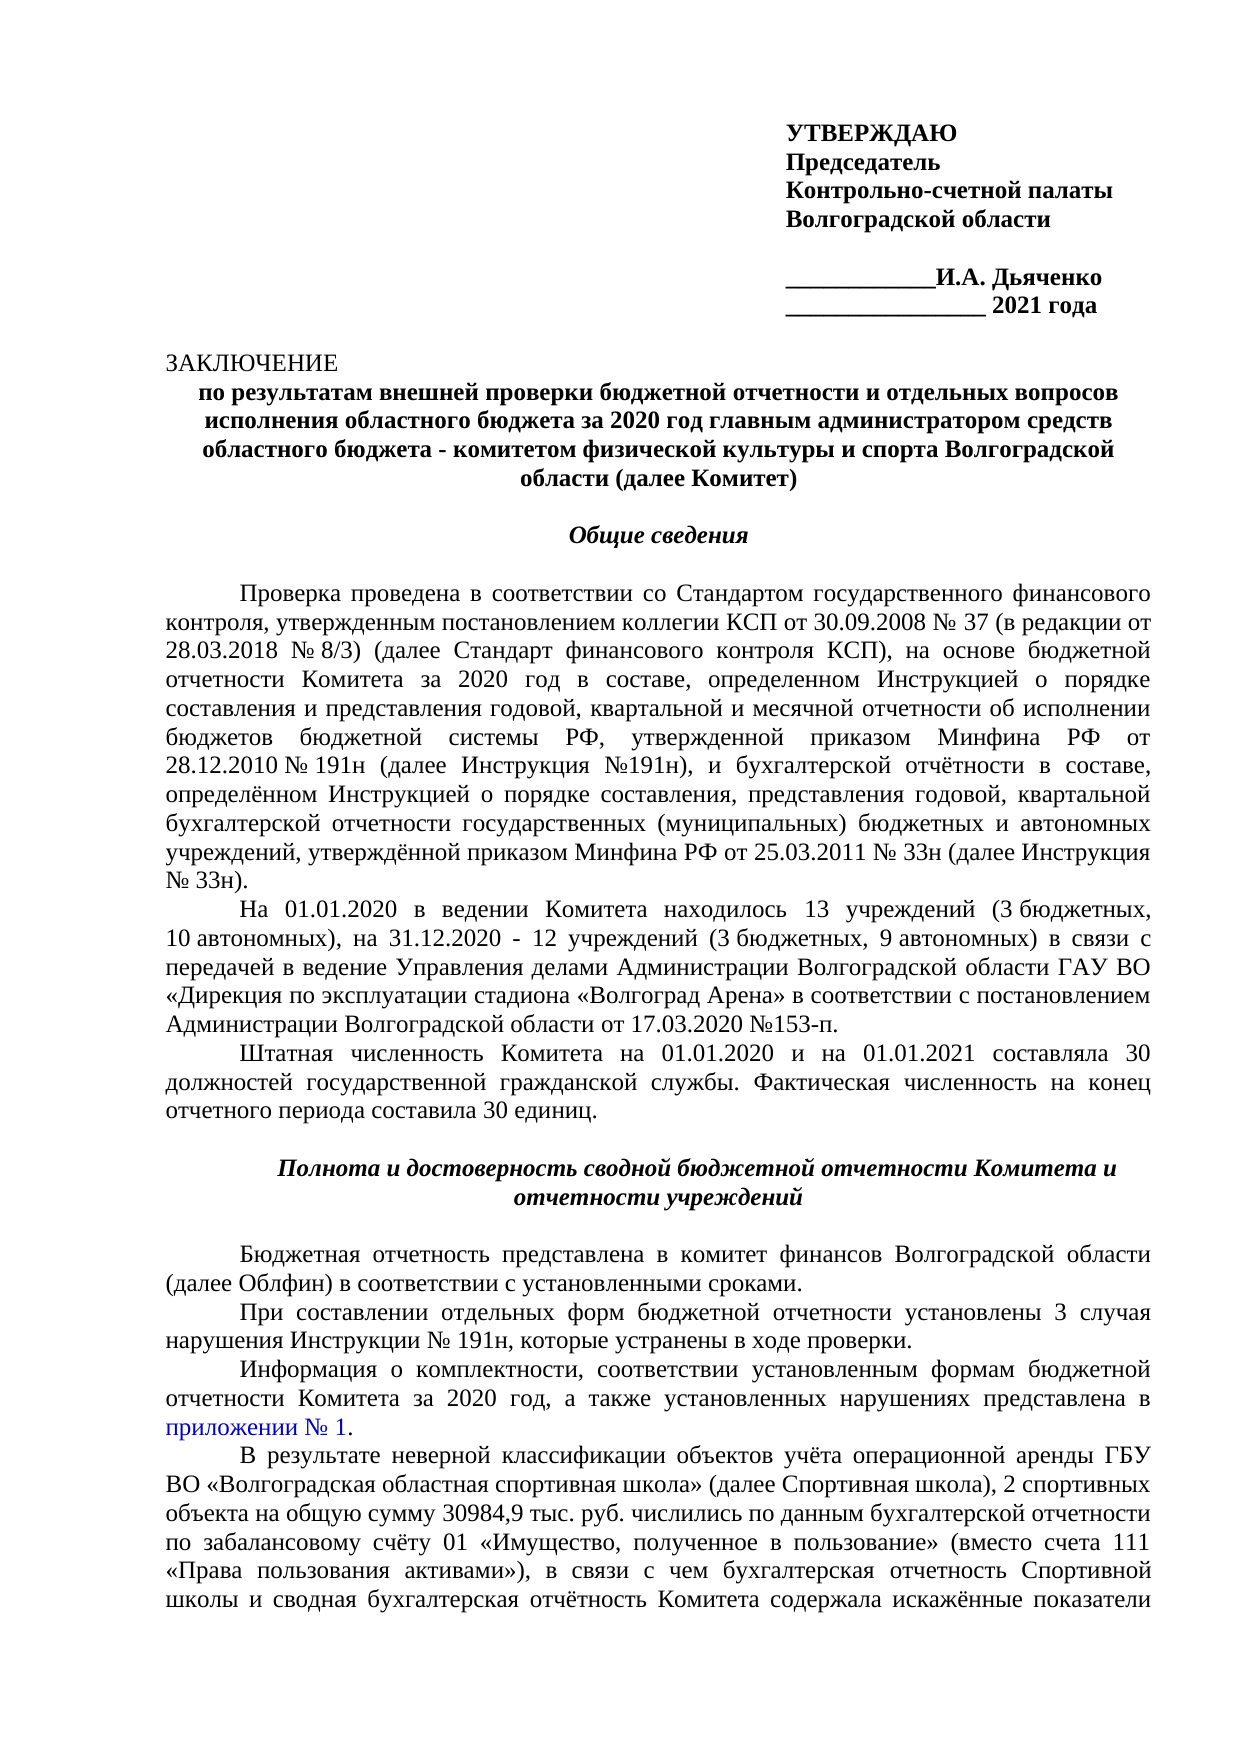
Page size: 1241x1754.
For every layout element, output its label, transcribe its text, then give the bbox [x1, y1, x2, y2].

text При составлении отдельных форм бюджетной отчетности установлены 3 случая нарушения Инструкции № 191н, которые устранены в ходе проверки. [165, 1297, 1152, 1354]
text УТВЕРЖДАЮ [165, 118, 1152, 147]
text Проверка проведена в соответствии со Стандартом государственного финансового контроля, утвержденным постановлением коллегии КСП от 30.09.2008 № 37 (в редакции от 28.03.2018 № 8/3) (далее Стандарт финансового контроля КСП), на основе бюджетной отчетности Комитета за 2020 год в составе, определенном Инструкцией о порядке составления и представления годовой, квартальной и месячной отчетности об исполнении бюджетов бюджетной системы РФ, утвержденной приказом Минфина РФ от 28.12.2010 № 191н (далее Инструкция №191н), и бухгалтерской отчётности в составе, определённом Инструкцией о порядке составления, представления годовой, квартальной бухгалтерской отчетности государственных (муниципальных) бюджетных и автономных учреждений, утверждённой приказом Минфина РФ от 25.03.2011 № 33н (далее Инструкция № 33н). [165, 578, 1152, 894]
text Полнота и достоверность сводной бюджетной отчетности Комитета и отчетности учреждений [165, 1153, 1152, 1211]
text Председатель [786, 147, 1152, 176]
text Общие сведения [165, 521, 1152, 549]
text На 01.01.2020 в ведении Комитета находилось 13 учреждений (3 бюджетных, 10 автономных), на 31.12.2020 - 12 учреждений (3 бюджетных, 9 автономных) в связи с передачей в ведение Управления делами Администрации Волгоградской области ГАУ ВО «Дирекция по эксплуатации стадиона «Волгоград Арена» в соответствии с постановлением Администрации Волгоградской области от 17.03.2020 №153-п. [165, 894, 1152, 1038]
text Бюджетная отчетность представлена в комитет финансов Волгоградской области (далее Облфин) в соответствии с установленными сроками. [165, 1239, 1152, 1297]
text по результатам внешней проверки бюджетной отчетности и отдельных вопросов исполнения областного бюджета за 2020 год главным администратором средств областного бюджета - комитетом физической культуры и спорта Волгоградской области (далее Комитет) [165, 377, 1152, 492]
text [165, 1441, 1152, 1613]
text Информация о комплектности, соответствии установленным формам бюджетной отчетности Комитета за 2020 год, а также установленных нарушениях представлена в приложении № 1. [165, 1354, 1152, 1441]
text Контрольно-счетной палаты Волгоградской области [786, 176, 1152, 233]
text ____________И.А. Дьяченко [786, 262, 1152, 291]
text Штатная численность Комитета на 01.01.2020 и на 01.01.2021 составляла 30 должностей государственной гражданской службы. Фактическая численность на конец отчетного периода составила 30 единиц. [165, 1038, 1152, 1124]
text ________________ 2021 года [165, 291, 1152, 319]
